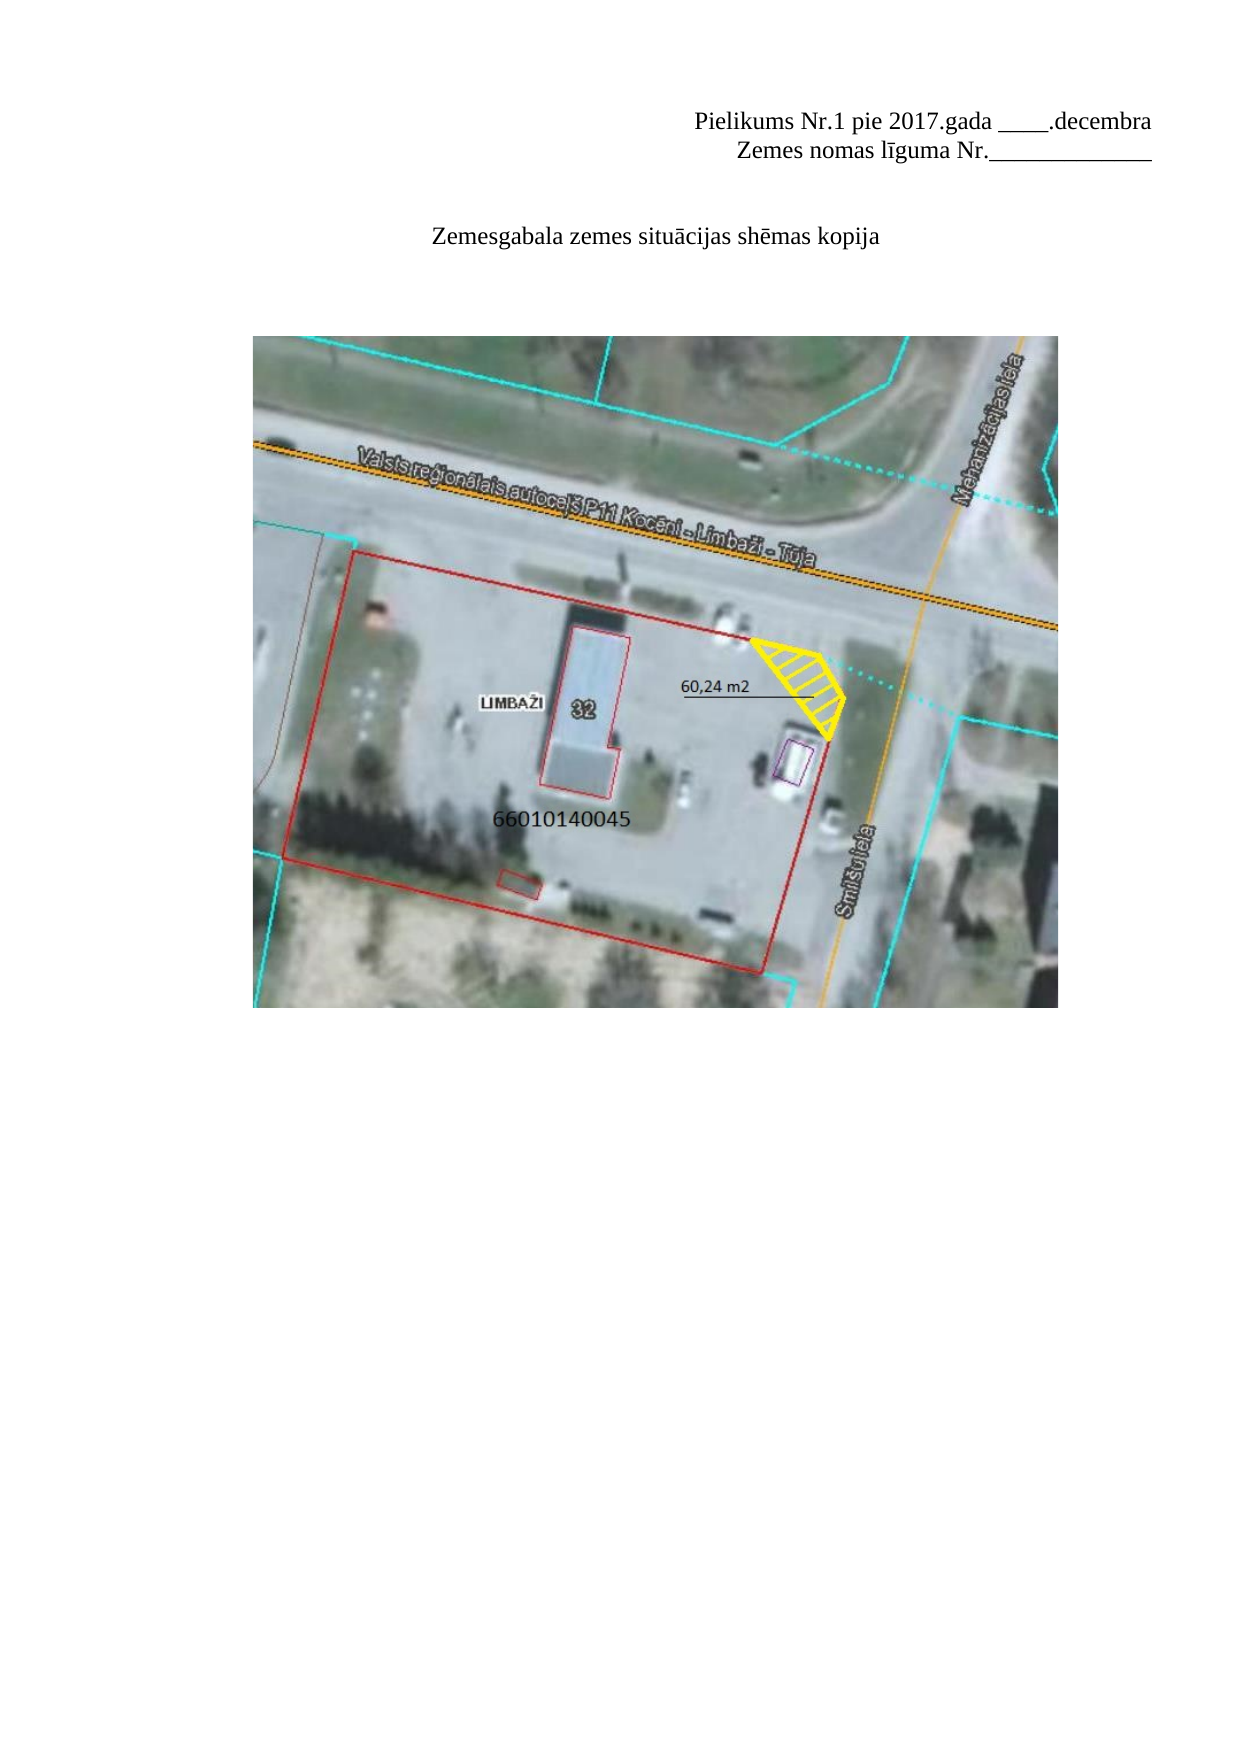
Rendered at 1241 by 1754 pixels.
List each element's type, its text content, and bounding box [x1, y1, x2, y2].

text Pielikums Nr.1 pie 2017.gada ____.decembra [218, 106, 1152, 135]
text Zemesgabala zemes situācijas shēmas kopija [159, 221, 1152, 250]
text Zemes nomas līguma Nr._____________ [218, 135, 1152, 164]
picture [252, 336, 1059, 1008]
